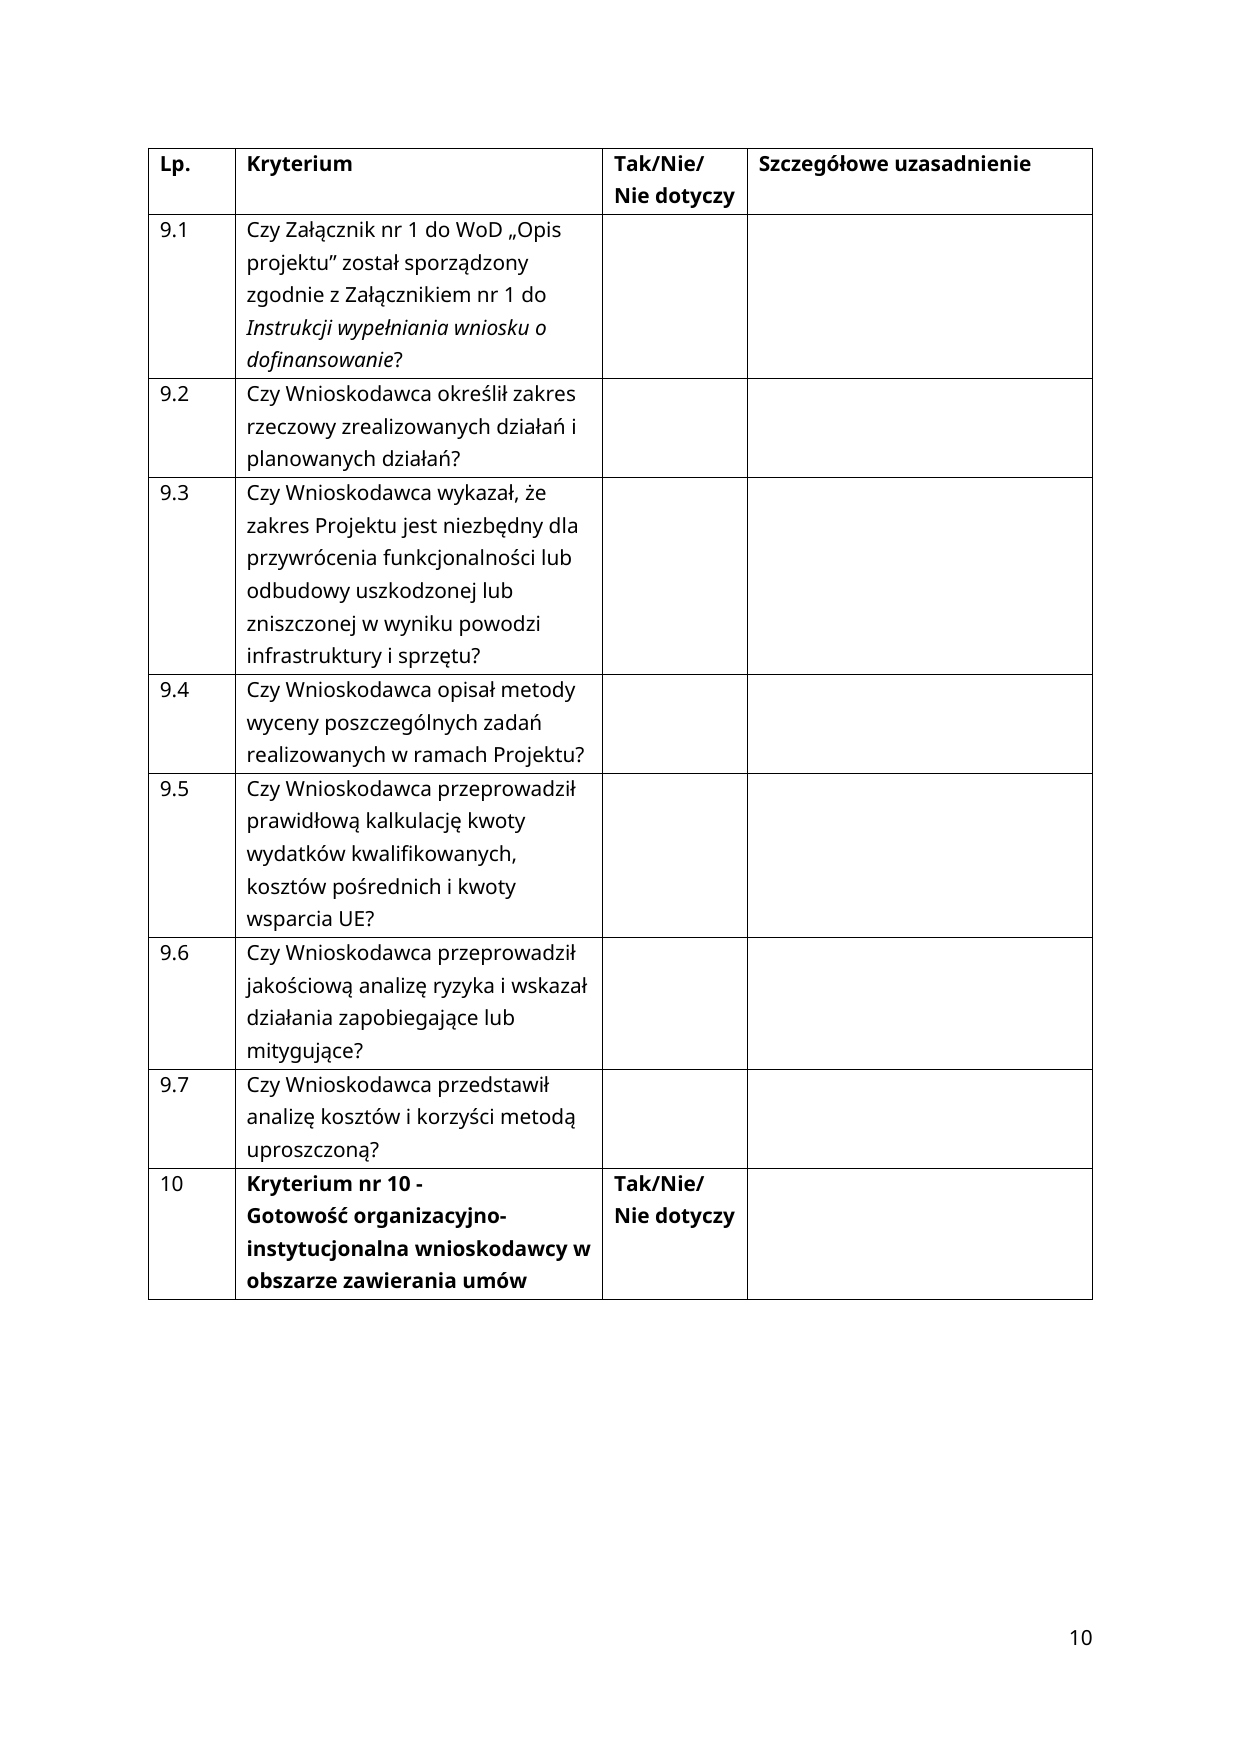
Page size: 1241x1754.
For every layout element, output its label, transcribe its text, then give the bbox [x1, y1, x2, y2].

table_cell [603, 478, 747, 674]
table_cell [748, 1169, 1092, 1299]
table_cell 9.5 [149, 774, 235, 937]
table_cell [603, 215, 747, 378]
table_cell 9.1 [149, 215, 235, 378]
table_cell Kryterium nr 10 - Gotowość organizacyjno-instytucjonalna wnioskodawcy w obszarze zawierania umów [236, 1169, 602, 1299]
table_cell [603, 379, 747, 477]
table_cell 9.3 [149, 478, 235, 674]
table_cell Czy Wnioskodawca przeprowadził jakościową analizę ryzyka i wskazał działania zapobiegające lub mitygujące? [236, 938, 602, 1069]
table_cell 9.7 [149, 1070, 235, 1168]
table_cell [748, 774, 1092, 937]
table_cell 9.4 [149, 675, 235, 773]
table_cell [603, 1070, 747, 1168]
table_cell Czy Wnioskodawca opisał metody wyceny poszczególnych zadań realizowanych w ramach Projektu? [236, 675, 602, 773]
table_header Szczegółowe uzasadnienie [748, 149, 1092, 214]
table_header Tak/Nie/Nie dotyczy [603, 149, 747, 214]
table_cell Czy Załącznik nr 1 do WoD „Opis projektu” został sporządzony zgodnie z Załącznikiem nr 1 do Instrukcji wypełniania wniosku o dofinansowanie? [236, 215, 602, 378]
table_cell [603, 938, 747, 1069]
table_cell [748, 478, 1092, 674]
table_header Kryterium [236, 149, 602, 214]
table_cell 9.6 [149, 938, 235, 1069]
table_cell [603, 675, 747, 773]
table_cell Czy Wnioskodawca przeprowadził prawidłową kalkulację kwoty wydatków kwalifikowanych, kosztów pośrednich i kwoty wsparcia UE? [236, 774, 602, 937]
table_cell Czy Wnioskodawca wykazał, że zakres Projektu jest niezbędny dla przywrócenia funkcjonalności lub odbudowy uszkodzonej lub zniszczonej w wyniku powodzi infrastruktury i sprzętu? [236, 478, 602, 674]
table_cell [748, 1070, 1092, 1168]
table_cell [748, 938, 1092, 1069]
table_header Lp. [149, 149, 235, 214]
table_cell [748, 379, 1092, 477]
table_cell Tak/Nie/Nie dotyczy [603, 1169, 747, 1299]
table_cell [603, 774, 747, 937]
table_cell [748, 215, 1092, 378]
table_cell 10 [149, 1169, 235, 1299]
table_cell Czy Wnioskodawca przedstawił analizę kosztów i korzyści metodą uproszczoną? [236, 1070, 602, 1168]
table_cell [748, 675, 1092, 773]
table_cell 9.2 [149, 379, 235, 477]
table_cell Czy Wnioskodawca określił zakres rzeczowy zrealizowanych działań i planowanych działań? [236, 379, 602, 477]
